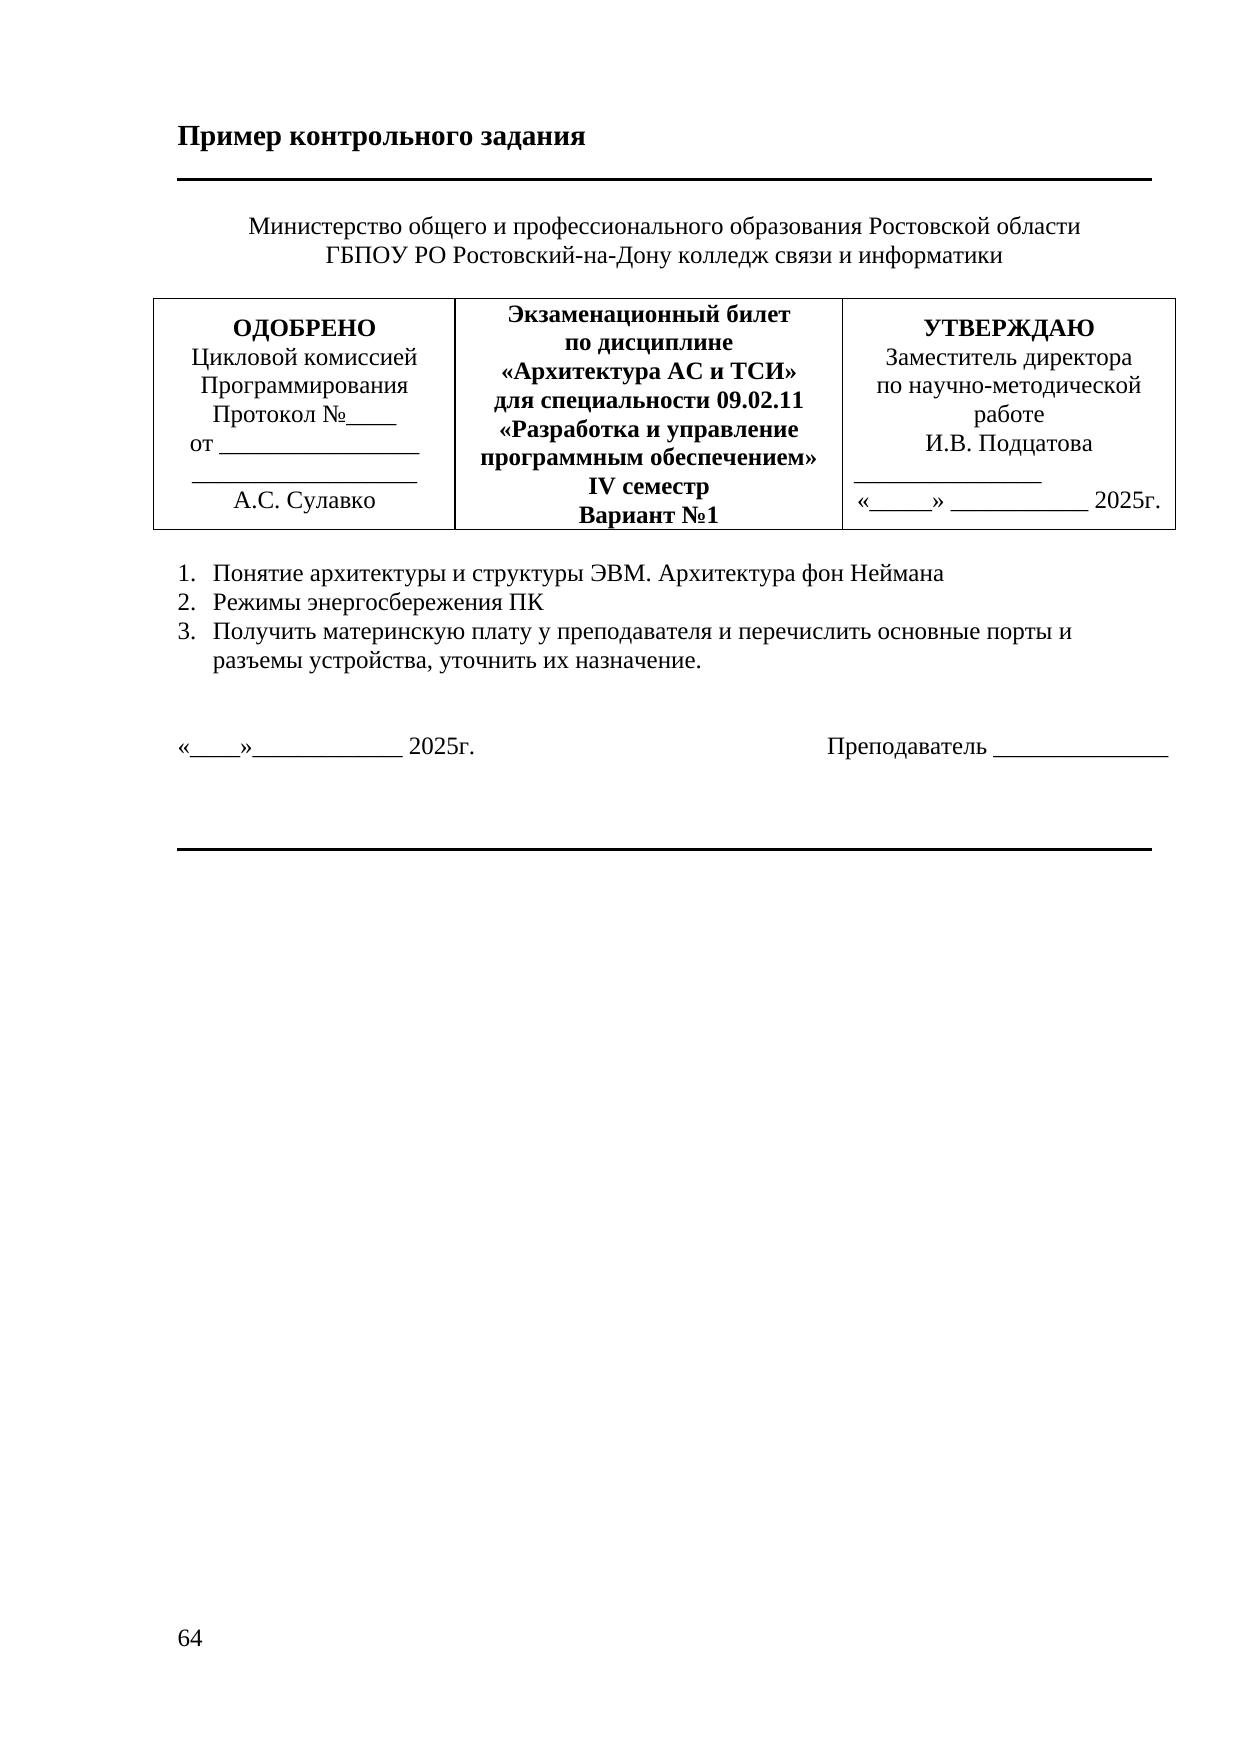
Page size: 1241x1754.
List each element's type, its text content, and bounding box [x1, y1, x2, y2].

table_header УТВЕРЖДАЮ Заместитель директора по научно-методической работе И.В. Подцатова _______________ «_____» ___________ 2025г. [843, 299, 1175, 529]
list Режимы энергосбережения ПК [177, 587, 1152, 616]
text ГБПОУ РО Ростовский-на-Дону колледж связи и информатики [177, 240, 1152, 269]
text Министерство общего и профессионального образования Ростовской области [177, 211, 1152, 240]
text Пример контрольного задания [177, 118, 1152, 152]
list Понятие архитектуры и структуры ЭВМ. Архитектура фон Неймана [177, 558, 1152, 587]
table_header Экзаменационный билет по дисциплине «Архитектура АС и ТСИ» для специальности 09.02.11 «Разработка и управление программным обеспечением» IV семестр Вариант №1 [456, 299, 842, 529]
list Получить материнскую плату у преподавателя и перечислить основные порты и разъемы устройства, уточнить их назначение. [177, 616, 1152, 673]
text «____»____________ 2025г. Преподаватель ______________ [177, 731, 1152, 760]
table_header ОДОБРЕНО Цикловой комиссией Программирования Протокол №____ от ________________ __________________ А.С. Сулавко [154, 299, 454, 529]
